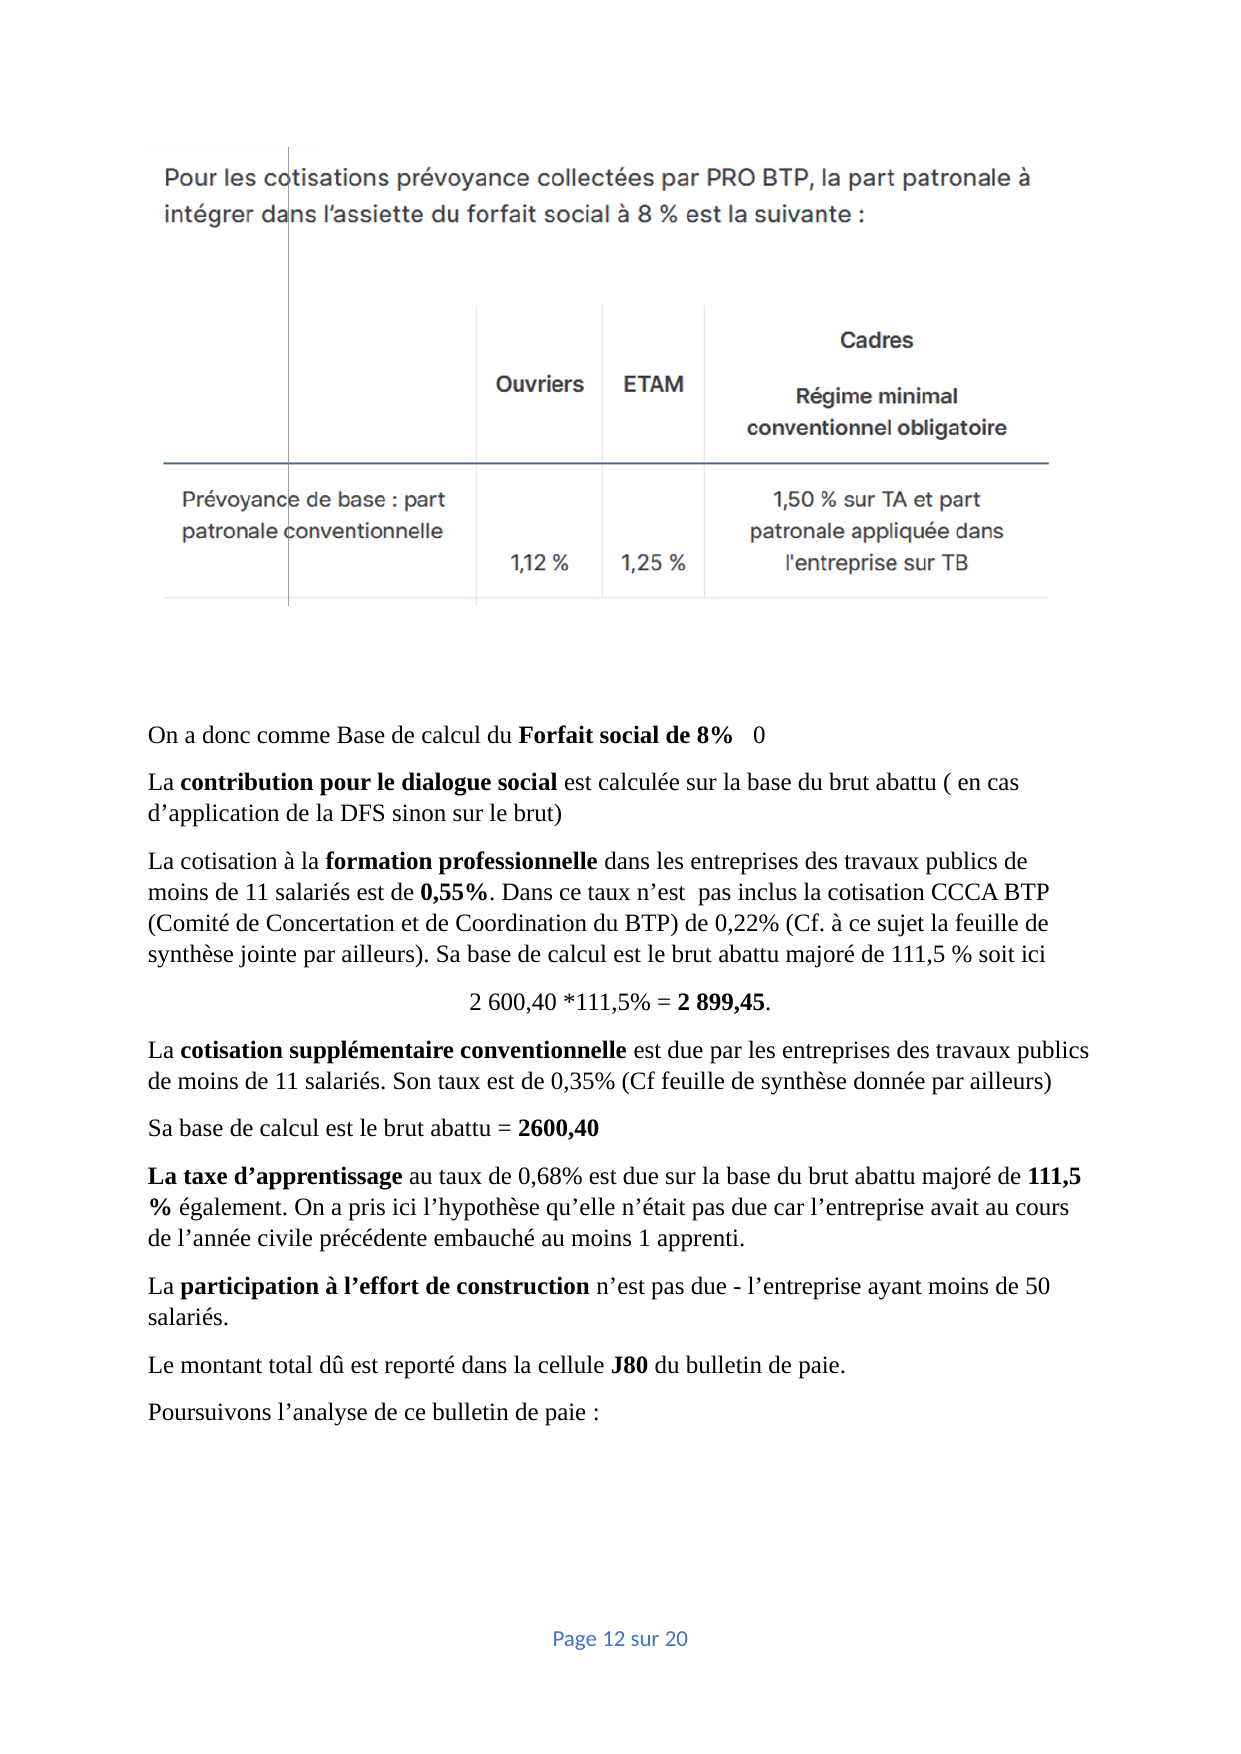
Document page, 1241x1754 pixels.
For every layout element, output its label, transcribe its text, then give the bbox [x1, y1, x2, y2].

text Le montant total dû est reporté dans la cellule J80 du bulletin de paie. [148, 1350, 1093, 1378]
text La cotisation supplémentaire conventionnelle est due par les entreprises des travaux publics de moins de 11 salariés. Son taux est de 0,35% (Cf feuille de synthèse donnée par ailleurs) [148, 1035, 1093, 1094]
text Poursuivons l’analyse de ce bulletin de paie : [148, 1397, 1093, 1426]
text 2 600,40 *111,5% = 2 899,45. [148, 987, 1093, 1016]
text La cotisation à la formation professionnelle dans les entreprises des travaux publics de moins de 11 salariés est de 0,55%. Dans ce taux n’est pas inclus la cotisation CCCA BTP (Comité de Concertation et de Coordination du BTP) de 0,22% (Cf. à ce sujet la feuille de synthèse jointe par ailleurs). Sa base de calcul est le brut abattu majoré de 111,5 % soit ici [148, 846, 1093, 968]
text On a donc comme Base de calcul du Forfait social de 8% 0 [148, 720, 1093, 748]
picture [147, 147, 1093, 606]
text La participation à l’effort de construction n’est pas due - l’entreprise ayant moins de 50 salariés. [148, 1271, 1093, 1331]
text Sa base de calcul est le brut abattu = 2600,40 [148, 1113, 1093, 1142]
text La taxe d’apprentissage au taux de 0,68% est due sur la base du brut abattu majoré de 111,5 % également. On a pris ici l’hypothèse qu’elle n’était pas due car l’entreprise avait au cours de l’année civile précédente embauché au moins 1 apprenti. [148, 1161, 1093, 1252]
text La contribution pour le dialogue social est calculée sur la base du brut abattu ( en cas d’application de la DFS sinon sur le brut) [148, 767, 1093, 827]
